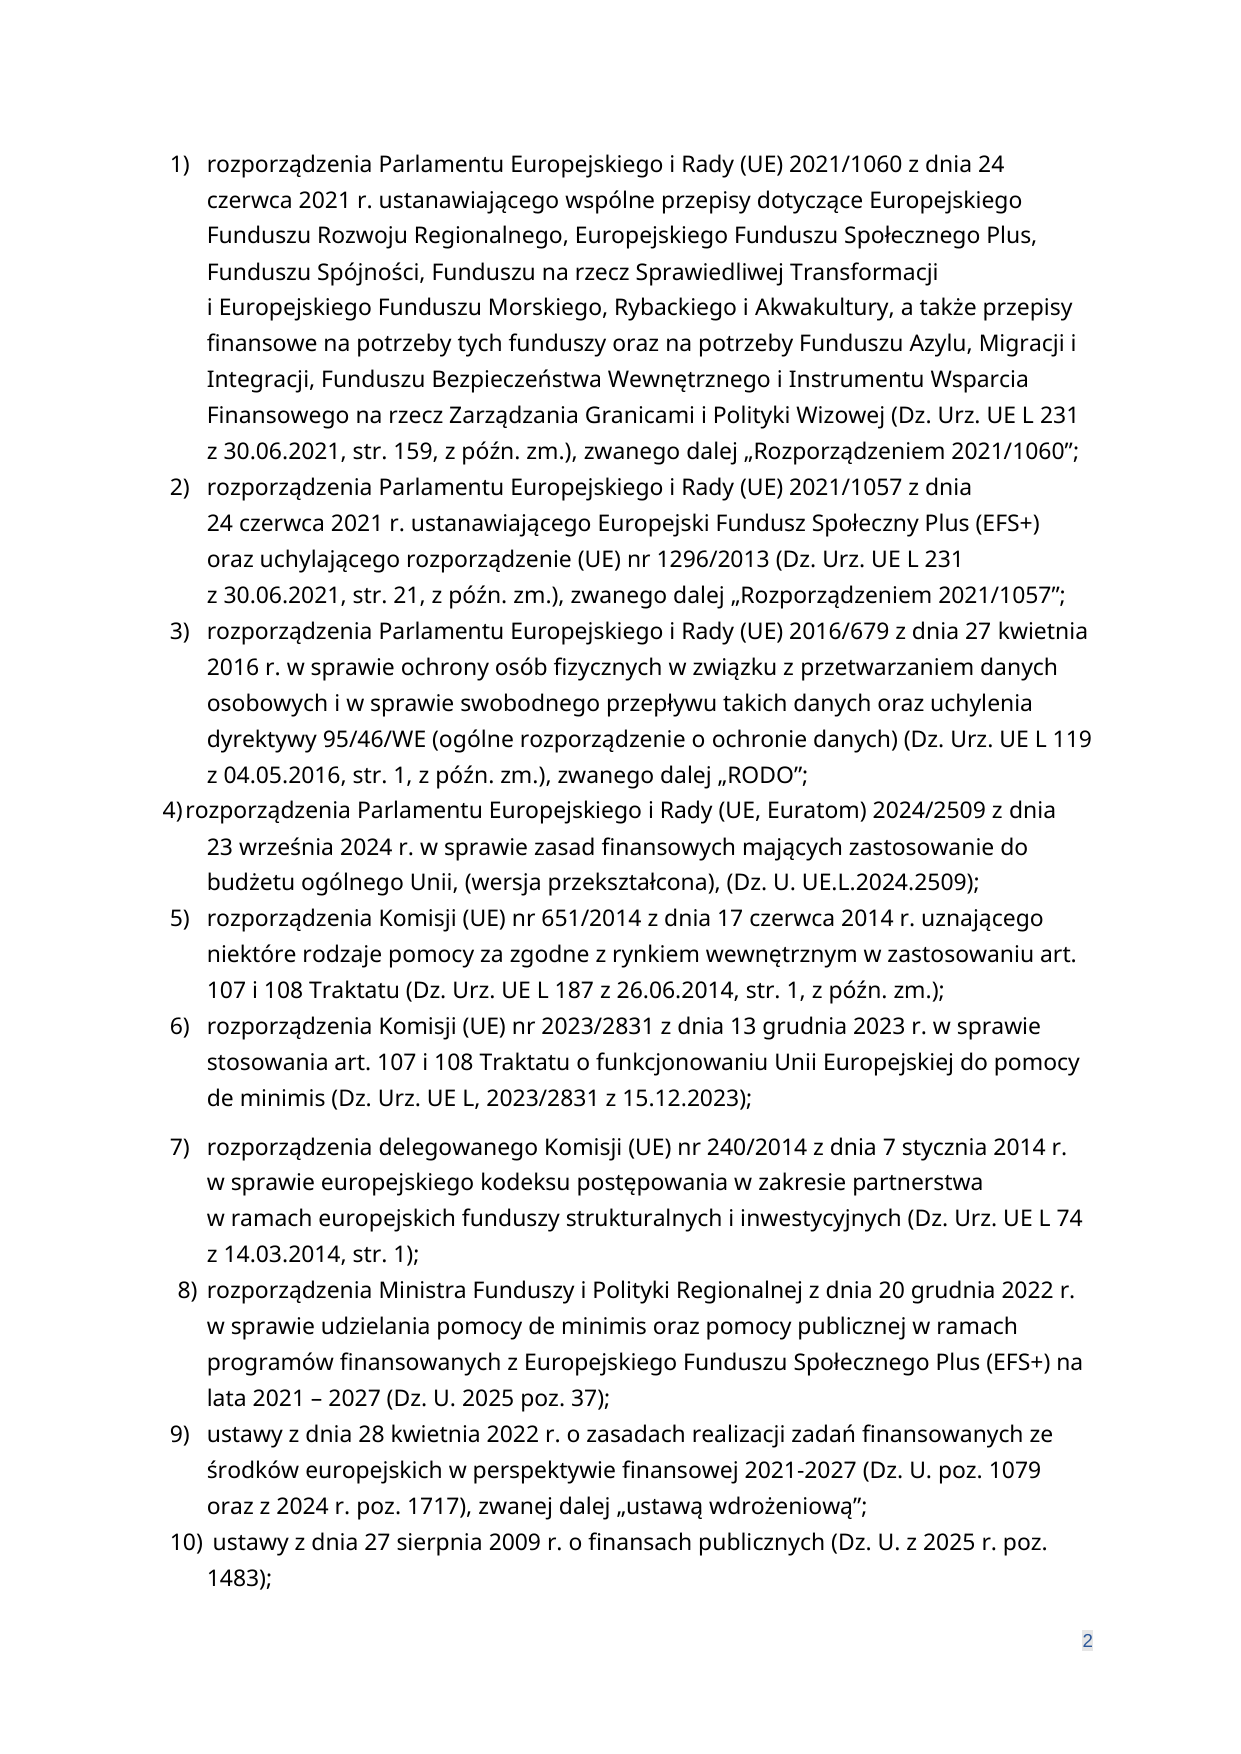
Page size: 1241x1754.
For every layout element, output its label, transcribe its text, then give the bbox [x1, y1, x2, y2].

list rozporządzenia Komisji (UE) nr 651/2014 z dnia 17 czerwca 2014 r. uznającego niektóre rodzaje pomocy za zgodne z rynkiem wewnętrznym w zastosowaniu art. 107 i 108 Traktatu (Dz. Urz. UE L 187 z 26.06.2014, str. 1, z późn. zm.); [169, 902, 1093, 1005]
list rozporządzenia Parlamentu Europejskiego i Rady (UE) 2021/1057 z dnia 24 czerwca 2021 r. ustanawiającego Europejski Fundusz Społeczny Plus (EFS+) oraz uchylającego rozporządzenie (UE) nr 1296/2013 (Dz. Urz. UE L 231 z 30.06.2021, str. 21, z późn. zm.), zwanego dalej „Rozporządzeniem 2021/1057”; [169, 471, 1093, 610]
list rozporządzenia Parlamentu Europejskiego i Rady (UE) 2016/679 z dnia 27 kwietnia 2016 r. w sprawie ochrony osób fizycznych w związku z przetwarzaniem danych osobowych i w sprawie swobodnego przepływu takich danych oraz uchylenia dyrektywy 95/46/WE (ogólne rozporządzenie o ochronie danych) (Dz. Urz. UE L 119 z 04.05.2016, str. 1, z późn. zm.), zwanego dalej „RODO”; [169, 615, 1093, 790]
list ustawy z dnia 27 sierpnia 2009 r. o finansach publicznych (Dz. U. z 2025 r. poz. 1483); [169, 1526, 1093, 1593]
list ustawy z dnia 28 kwietnia 2022 r. o zasadach realizacji zadań finansowanych ze środków europejskich w perspektywie finansowej 2021-2027 (Dz. U. poz. 1079 oraz z 2024 r. poz. 1717), zwanej dalej „ustawą wdrożeniową”; [169, 1418, 1093, 1521]
list rozporządzenia delegowanego Komisji (UE) nr 240/2014 z dnia 7 stycznia 2014 r. w sprawie europejskiego kodeksu postępowania w zakresie partnerstwa w ramach europejskich funduszy strukturalnych i inwestycyjnych (Dz. Urz. UE L 74 z 14.03.2014, str. 1); [169, 1130, 1093, 1269]
list rozporządzenia Parlamentu Europejskiego i Rady (UE, Euratom) 2024/2509 z dnia 23 września 2024 r. w sprawie zasad finansowych mających zastosowanie do budżetu ogólnego Unii, (wersja przekształcona), (Dz. U. UE.L.2024.2509); [162, 794, 1093, 898]
list rozporządzenia Parlamentu Europejskiego i Rady (UE) 2021/1060 z dnia 24 czerwca 2021 r. ustanawiającego wspólne przepisy dotyczące Europejskiego Funduszu Rozwoju Regionalnego, Europejskiego Funduszu Społecznego Plus, Funduszu Spójności, Funduszu na rzecz Sprawiedliwej Transformacji i Europejskiego Funduszu Morskiego, Rybackiego i Akwakultury, a także przepisy finansowe na potrzeby tych funduszy oraz na potrzeby Funduszu Azylu, Migracji i Integracji, Funduszu Bezpieczeństwa Wewnętrznego i Instrumentu Wsparcia Finansowego na rzecz Zarządzania Granicami i Polityki Wizowej (Dz. Urz. UE L 231 z 30.06.2021, str. 159, z późn. zm.), zwanego dalej „Rozporządzeniem 2021/1060”; [169, 148, 1093, 466]
list rozporządzenia Ministra Funduszy i Polityki Regionalnej z dnia 20 grudnia 2022 r. w sprawie udzielania pomocy de minimis oraz pomocy publicznej w ramach programów finansowanych z Europejskiego Funduszu Społecznego Plus (EFS+) na lata 2021 – 2027 (Dz. U. 2025 poz. 37); [177, 1274, 1093, 1413]
list rozporządzenia Komisji (UE) nr 2023/2831 z dnia 13 grudnia 2023 r. w sprawie stosowania art. 107 i 108 Traktatu o funkcjonowaniu Unii Europejskiej do pomocy de minimis (Dz. Urz. UE L, 2023/2831 z 15.12.2023); [169, 1010, 1093, 1113]
